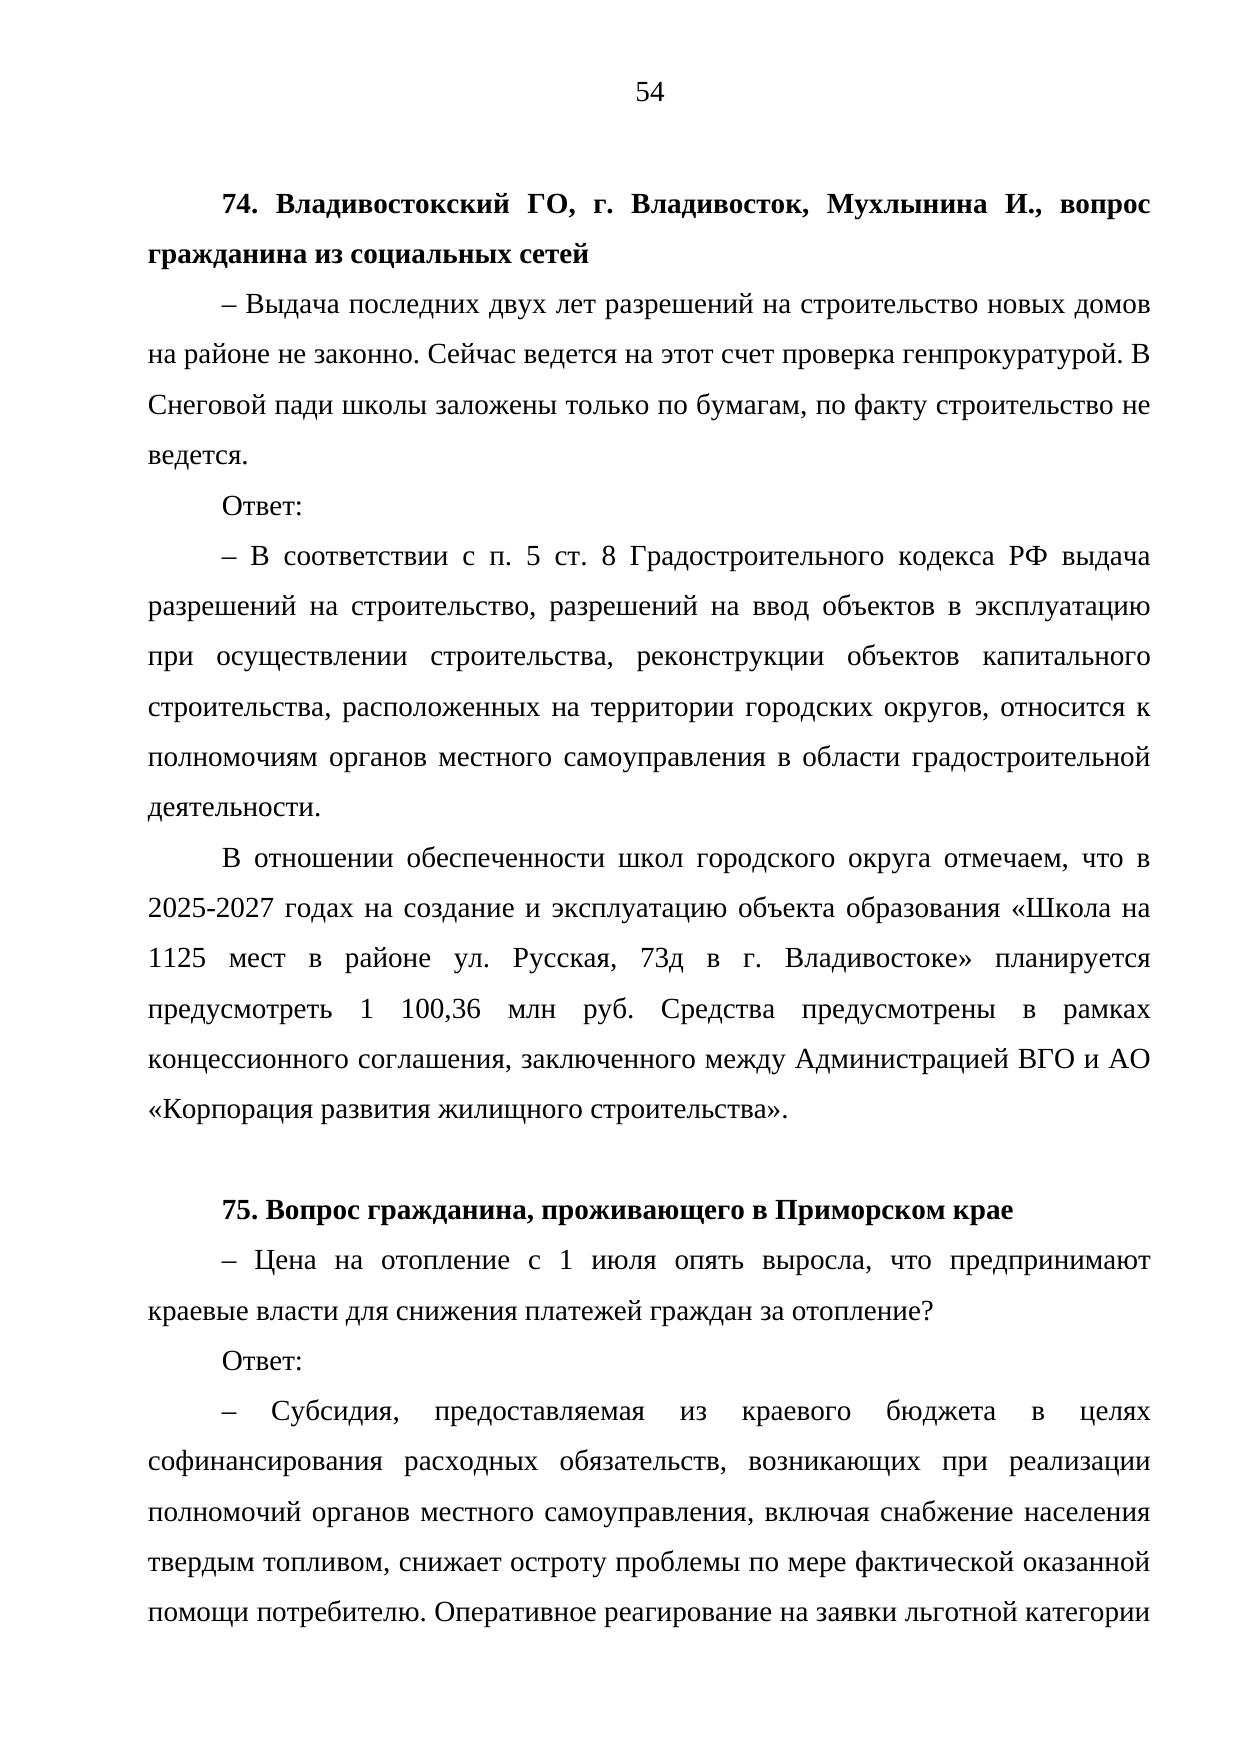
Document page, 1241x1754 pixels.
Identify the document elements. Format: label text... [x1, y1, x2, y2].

text – Цена на отопление с 1 июля опять выросла, что предпринимают краевые власти для снижения платежей граждан за отопление? [148, 1242, 1152, 1326]
text Ответ: [148, 488, 1152, 521]
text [148, 1393, 1152, 1628]
text В отношении обеспеченности школ городского округа отмечаем, что в 2025-2027 годах на создание и эксплуатацию объекта образования «Школа на 1125 мест в районе ул. Русская, 73д в г. Владивостоке» планируется предусмотреть 1 100,36 млн руб. Средства предусмотрены в рамках концессионного соглашения, заключенного между Администрацией ВГО и АО «Корпорация развития жилищного строительства». [148, 840, 1152, 1125]
text – Выдача последних двух лет разрешений на строительство новых домов на районе не законно. Сейчас ведется на этот счет проверка генпрокуратурой. В Снеговой пади школы заложены только по бумагам, по факту строительство не ведется. [148, 286, 1152, 471]
text 74. Владивостокский ГО, г. Владивосток, Мухлынина И., вопрос гражданина из социальных сетей [148, 186, 1152, 269]
text 75. Вопрос гражданина, проживающего в Приморском крае [148, 1192, 1152, 1226]
text – В соответствии с п. 5 ст. 8 Градостроительного кодекса РФ выдача разрешений на строительство, разрешений на ввод объектов в эксплуатацию при осуществлении строительства, реконструкции объектов капитального строительства, расположенных на территории городских округов, относится к полномочиям органов местного самоуправления в области градостроительной деятельности. [148, 538, 1152, 823]
text Ответ: [148, 1343, 1152, 1376]
